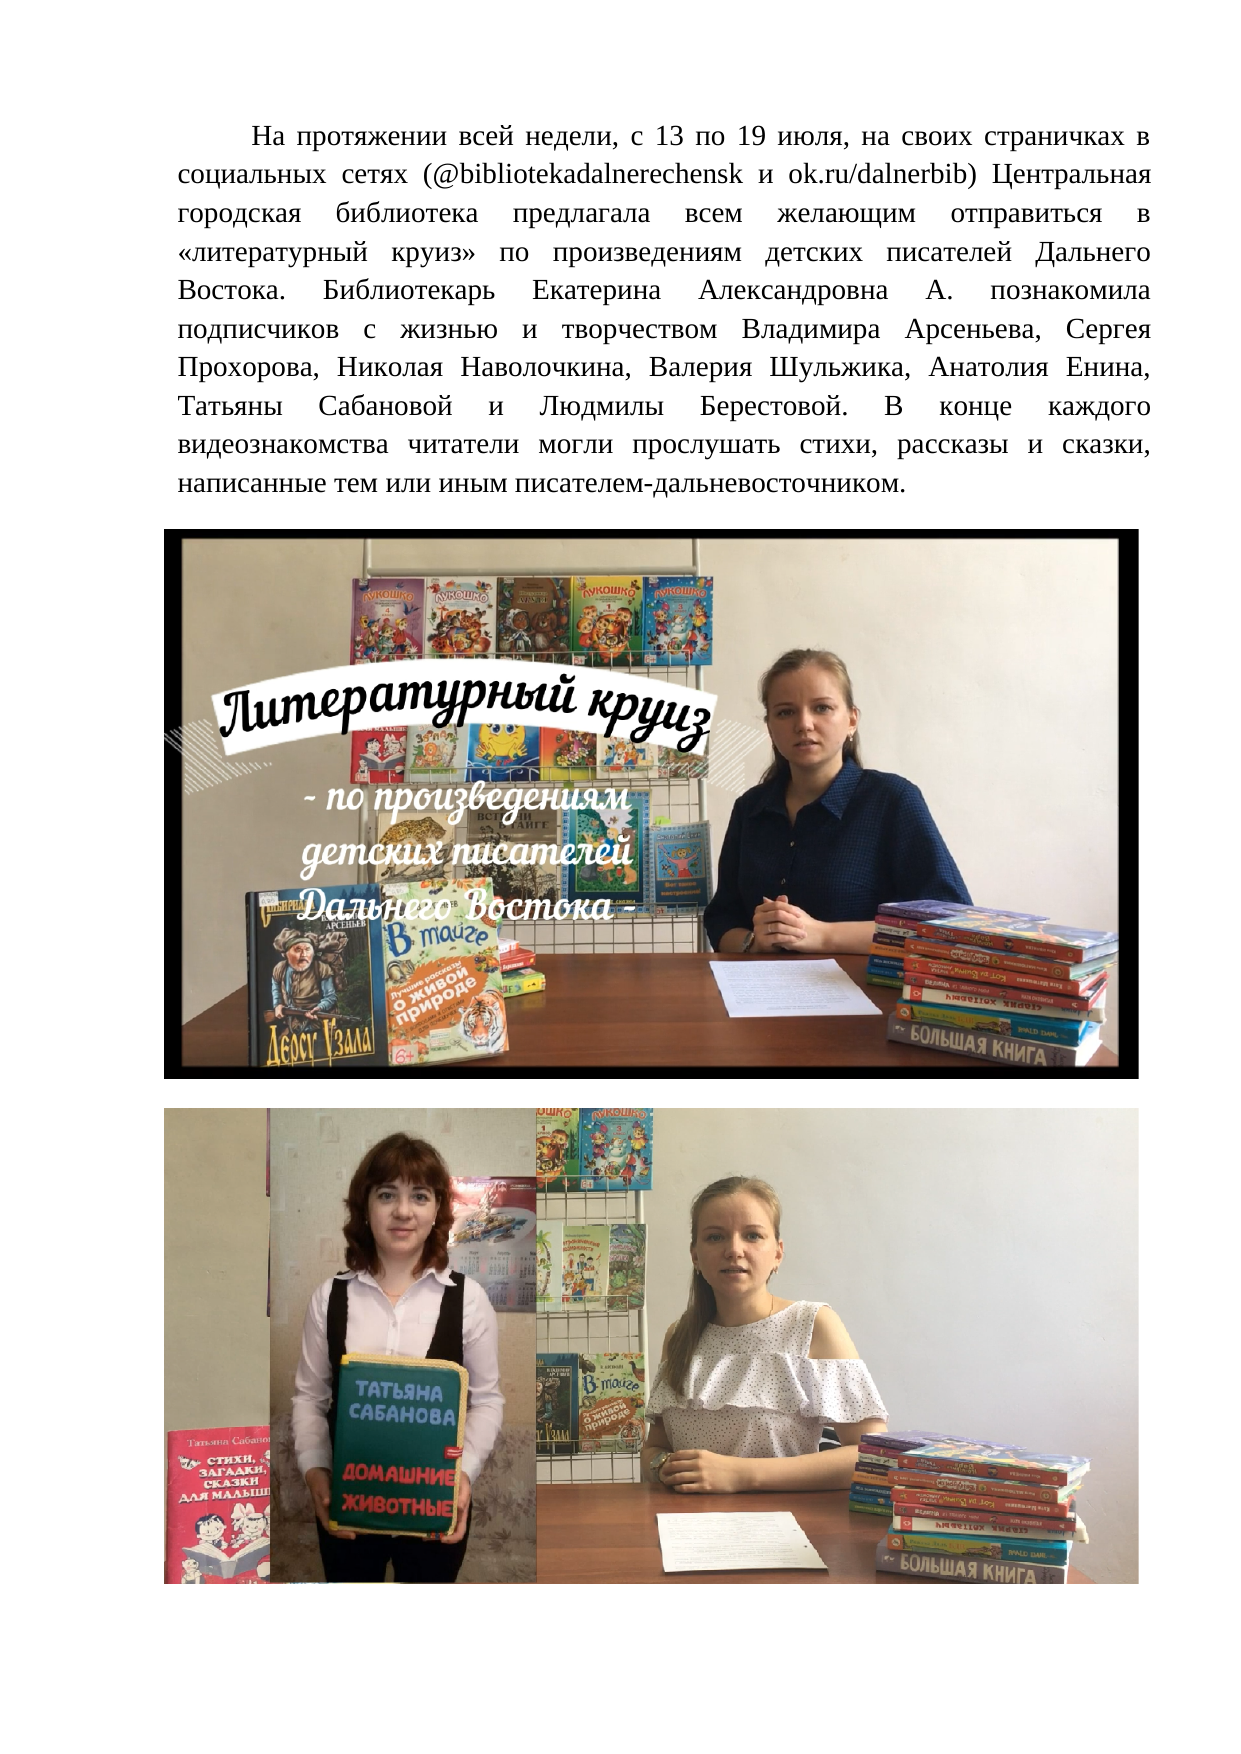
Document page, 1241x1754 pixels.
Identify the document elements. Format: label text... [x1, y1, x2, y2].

picture [164, 1108, 1139, 1584]
text На протяжении всей недели, с 13 по 19 июля, на своих страничках в социальных сетях (@bibliotekadalnerechensk и ok.ru/dalnerbib) Центральная городская библиотека предлагала всем желающим отправиться в «литературный круиз» по произведениям детских писателей Дальнего Востока. Библиотекарь Екатерина Александровна А. познакомила подписчиков с жизнью и творчеством Владимира Арсеньева, Сергея Прохорова, Николая Наволочкина, Валерия Шульжика, Анатолия Енина, Татьяны Сабановой и Людмилы Берестовой. В конце каждого видеознакомства читатели могли прослушать стихи, рассказы и сказки, написанные тем или иным писателем-дальневосточником. [177, 118, 1152, 498]
picture [164, 529, 1139, 1079]
